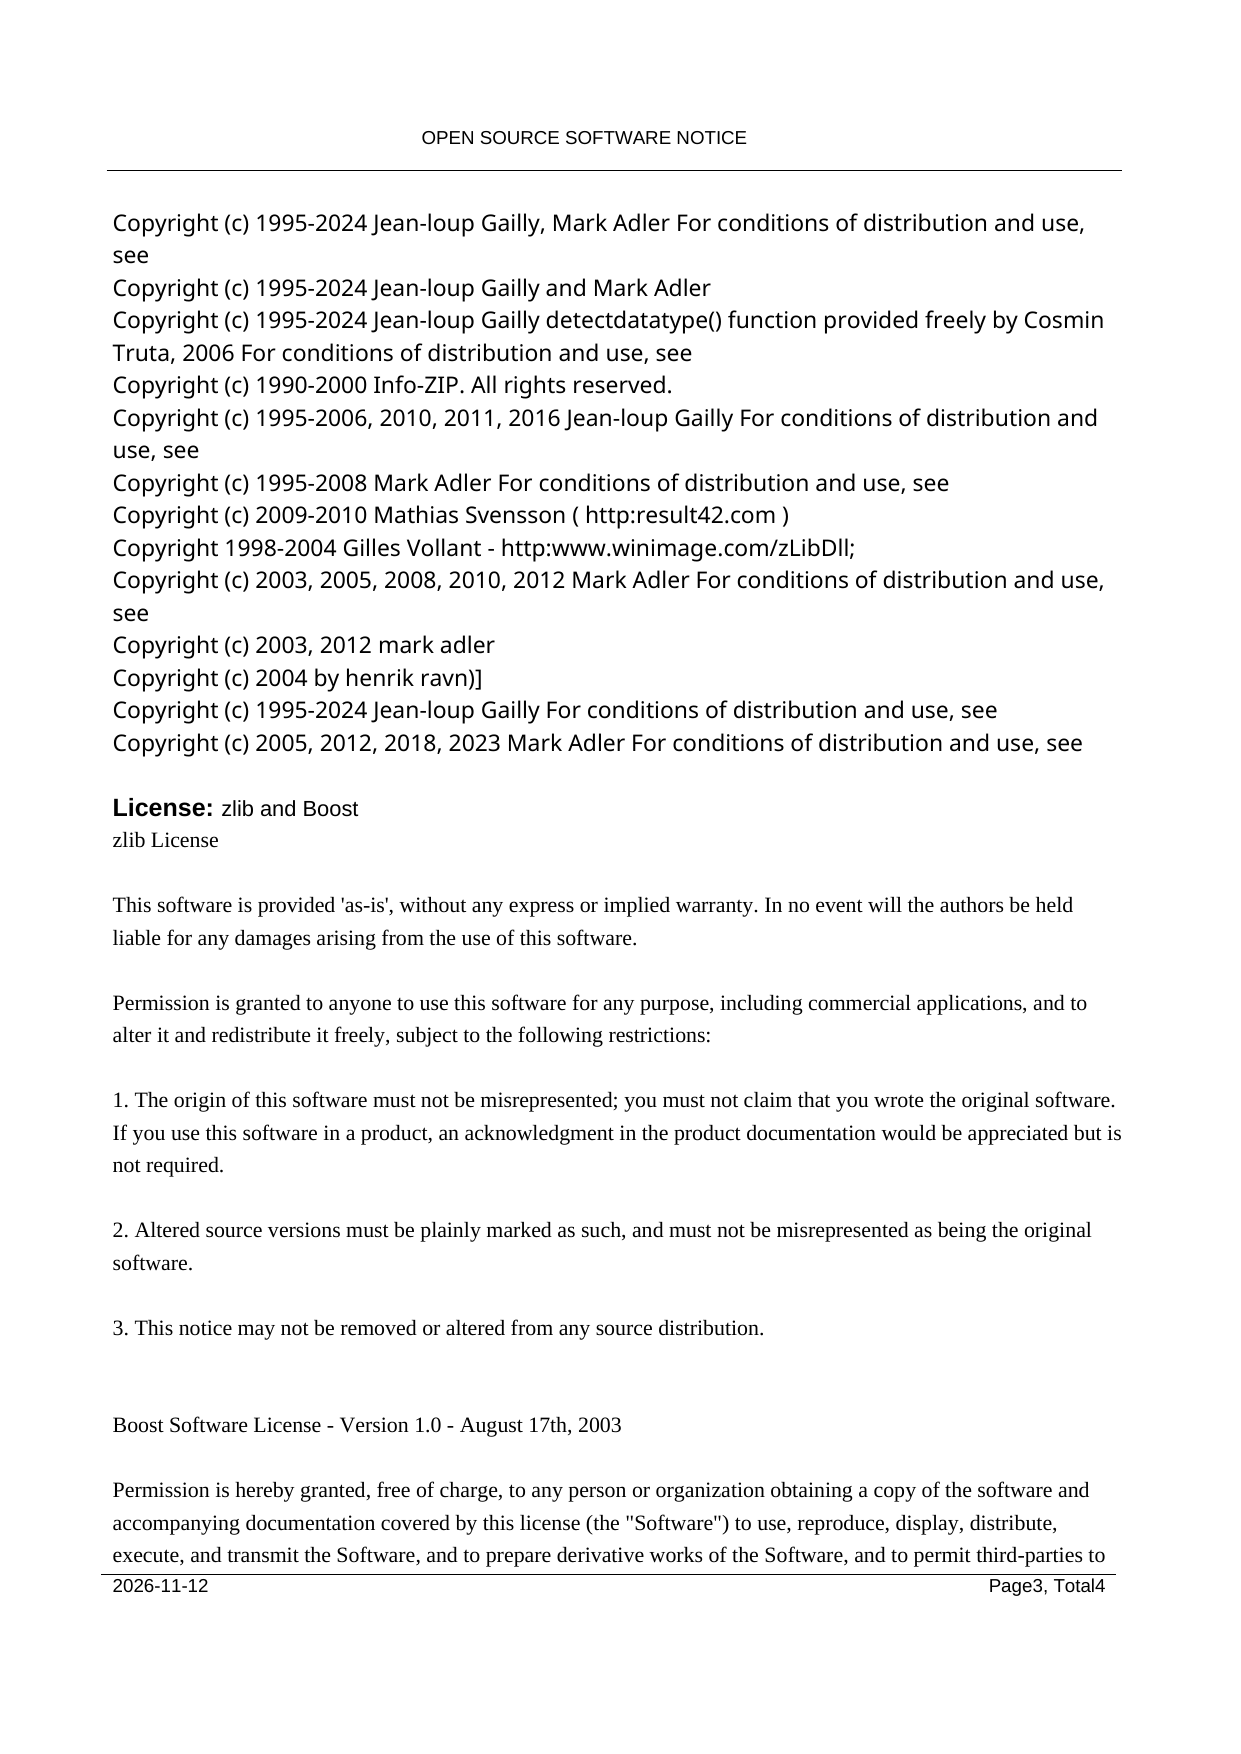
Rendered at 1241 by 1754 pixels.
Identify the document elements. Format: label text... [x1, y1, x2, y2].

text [112, 206, 1128, 791]
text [112, 824, 1128, 1571]
text License: zlib and Boost [112, 791, 1128, 824]
